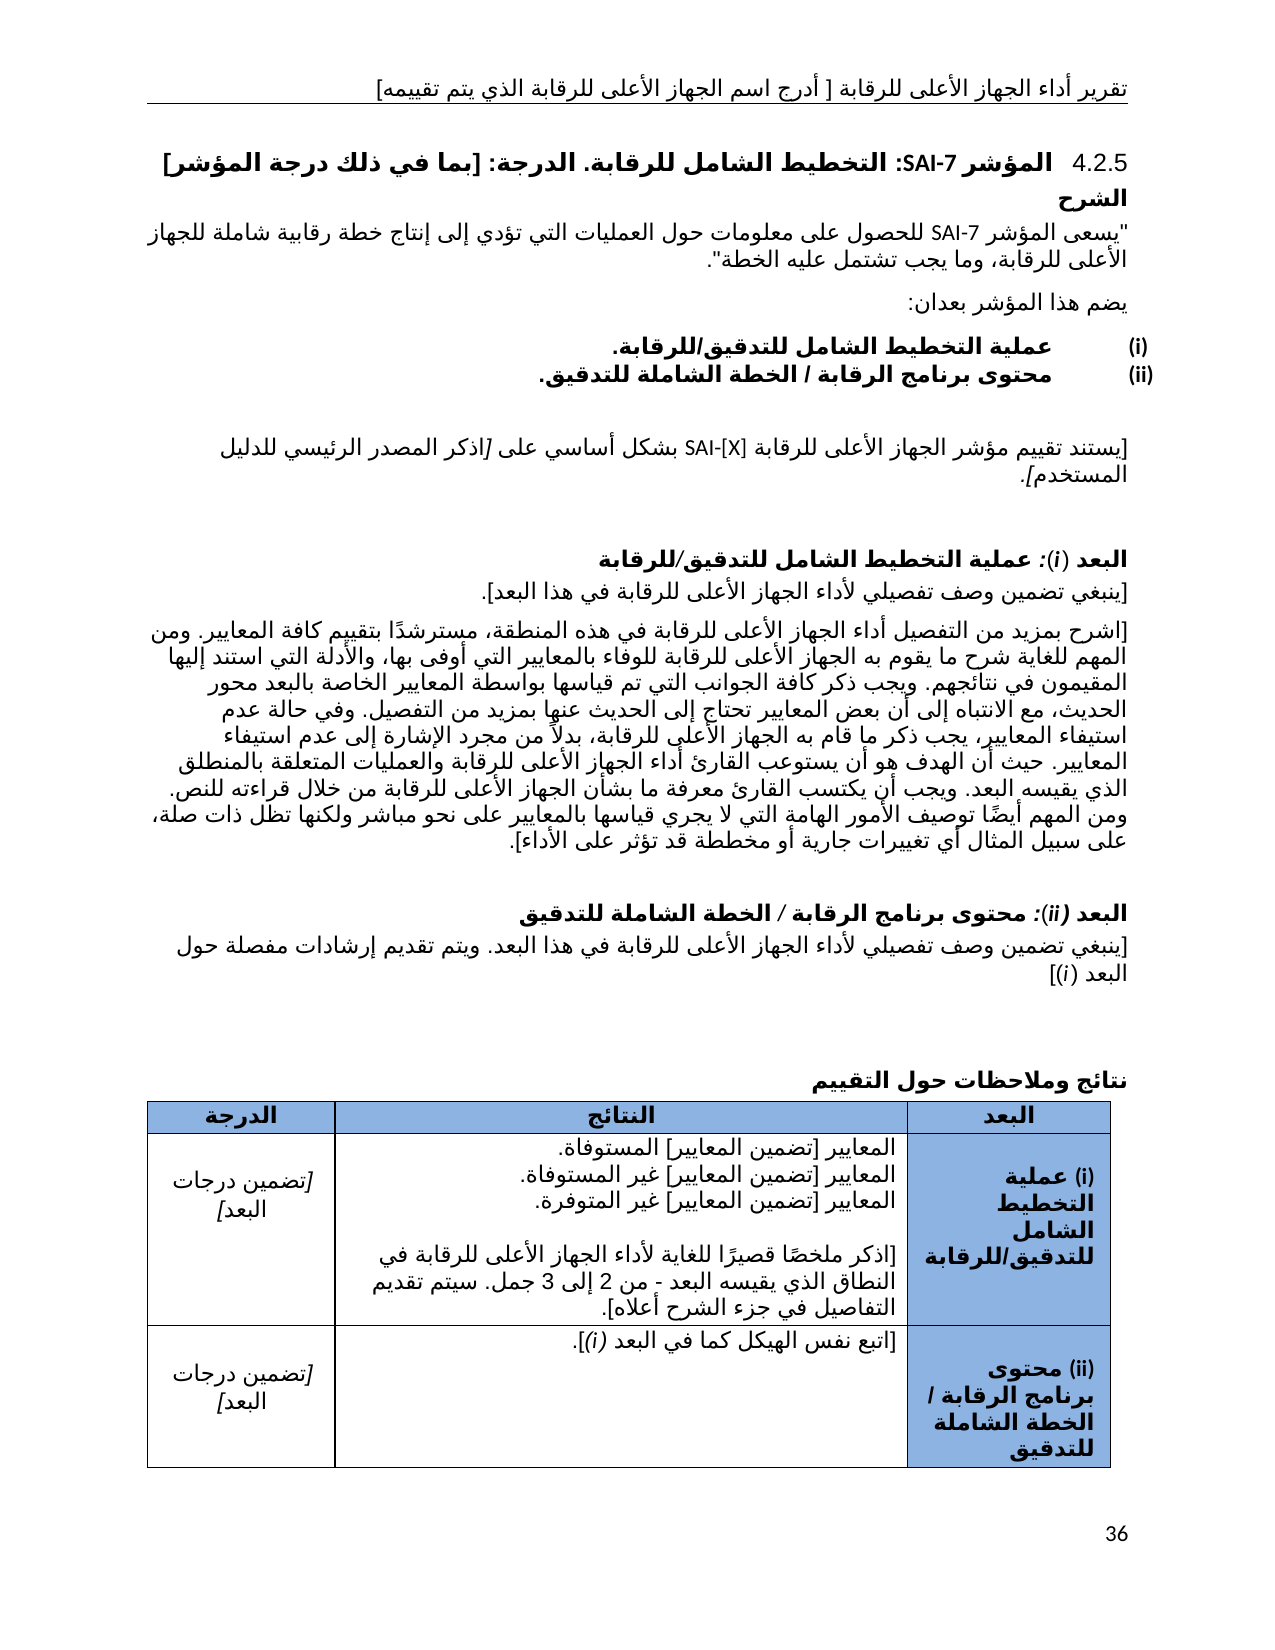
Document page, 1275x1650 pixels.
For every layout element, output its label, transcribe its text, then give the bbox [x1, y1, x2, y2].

table_cell (i) عملية التخطيط الشامل للتدقيق/للرقابة [908, 1134, 1110, 1325]
text [ينبغي تضمين وصف تفصيلي لأداء الجهاز الأعلى للرقابة في هذا البعد]. [147, 578, 1128, 604]
text نتائج وملاحظات حول التقييم [147, 1067, 1128, 1094]
list محتوى برنامج الرقابة / الخطة الشاملة للتدقيق. [147, 360, 1128, 388]
table_cell المعايير [تضمين المعايير] المستوفاة. المعايير [تضمين المعايير] غير المستوفاة. المعايير [تضمين المعايير] غير المتوفرة. [اذكر ملخصًا قصيرًا للغاية لأداء الجهاز الأعلى للرقابة في النطاق الذي يقيسه البعد - من 2 إلى 3 جمل. سيتم تقديم التفاصيل في جزء الشرح أعلاه]. [336, 1134, 907, 1325]
table_cell [تضمين درجات البعد] [148, 1326, 334, 1467]
text [اشرح بمزيد من التفصيل أداء الجهاز الأعلى للرقابة في هذه المنطقة، مسترشدًا بتقييم كافة المعايير. ومن المهم للغاية شرح ما يقوم به الجهاز الأعلى للرقابة للوفاء بالمعايير التي أوفى بها، والأدلة التي استند إليها المقيمون في نتائجهم. ويجب ذكر كافة الجوانب التي تم قياسها بواسطة المعايير الخاصة بالبعد محور الحديث، مع الانتباه إلى أن بعض المعايير تحتاج إلى الحديث عنها بمزيد من التفصيل. وفي حالة عدم استيفاء المعايير، يجب ذكر ما قام به الجهاز الأعلى للرقابة، بدلاً من مجرد الإشارة إلى عدم استيفاء المعايير. حيث أن الهدف هو أن يستوعب القارئ أداء الجهاز الأعلى للرقابة والعمليات المتعلقة بالمنطلق الذي يقيسه البعد. ويجب أن يكتسب القارئ معرفة ما بشأن الجهاز الأعلى للرقابة من خلال قراءته للنص. ومن المهم أيضًا توصيف الأمور الهامة التي لا يجري قياسها بالمعايير على نحو مباشر ولكنها تظل ذات صلة، على سبيل المثال أي تغييرات جارية أو مخططة قد تؤثر على الأداء]. [147, 617, 1128, 854]
table_cell (ii) محتوى برنامج الرقابة / الخطة الشاملة للتدقيق [908, 1326, 1110, 1467]
table_header النتائج [336, 1102, 907, 1133]
list عملية التخطيط الشامل للتدقيق/للرقابة. [147, 332, 1128, 360]
text الشرح [147, 185, 1128, 211]
text [ينبغي تضمين وصف تفصيلي لأداء الجهاز الأعلى للرقابة في هذا البعد. ويتم تقديم إرشادات مفصلة حول البعد (i)] [147, 932, 1128, 987]
table_header البعد [908, 1102, 1110, 1133]
text يضم هذا المؤشر بعدان: [147, 289, 1128, 316]
text "يسعى المؤشر SAI-7 للحصول على معلومات حول العمليات التي تؤدي إلى إنتاج خطة رقابية شاملة للجهاز الأعلى للرقابة، وما يجب تشتمل عليه الخطة". [147, 218, 1128, 273]
text [يستند تقييم مؤشر الجهاز الأعلى للرقابة SAI-[X] بشكل أساسي على [اذكر المصدر الرئيسي للدليل المستخدم]. [147, 433, 1128, 487]
text البعد (ii): محتوى برنامج الرقابة / الخطة الشاملة للتدقيق [147, 899, 1128, 927]
text 4.2.5 المؤشر SAI-7: التخطيط الشامل للرقابة. الدرجة: [بما في ذلك درجة المؤشر] [147, 147, 1128, 177]
table_header الدرجة [148, 1102, 334, 1133]
table_cell [تضمين درجات البعد] [148, 1134, 334, 1325]
text البعد (i): عملية التخطيط الشامل للتدقيق/للرقابة [147, 545, 1128, 573]
table_cell [اتبع نفس الهيكل كما في البعد (i)]. [336, 1326, 907, 1467]
